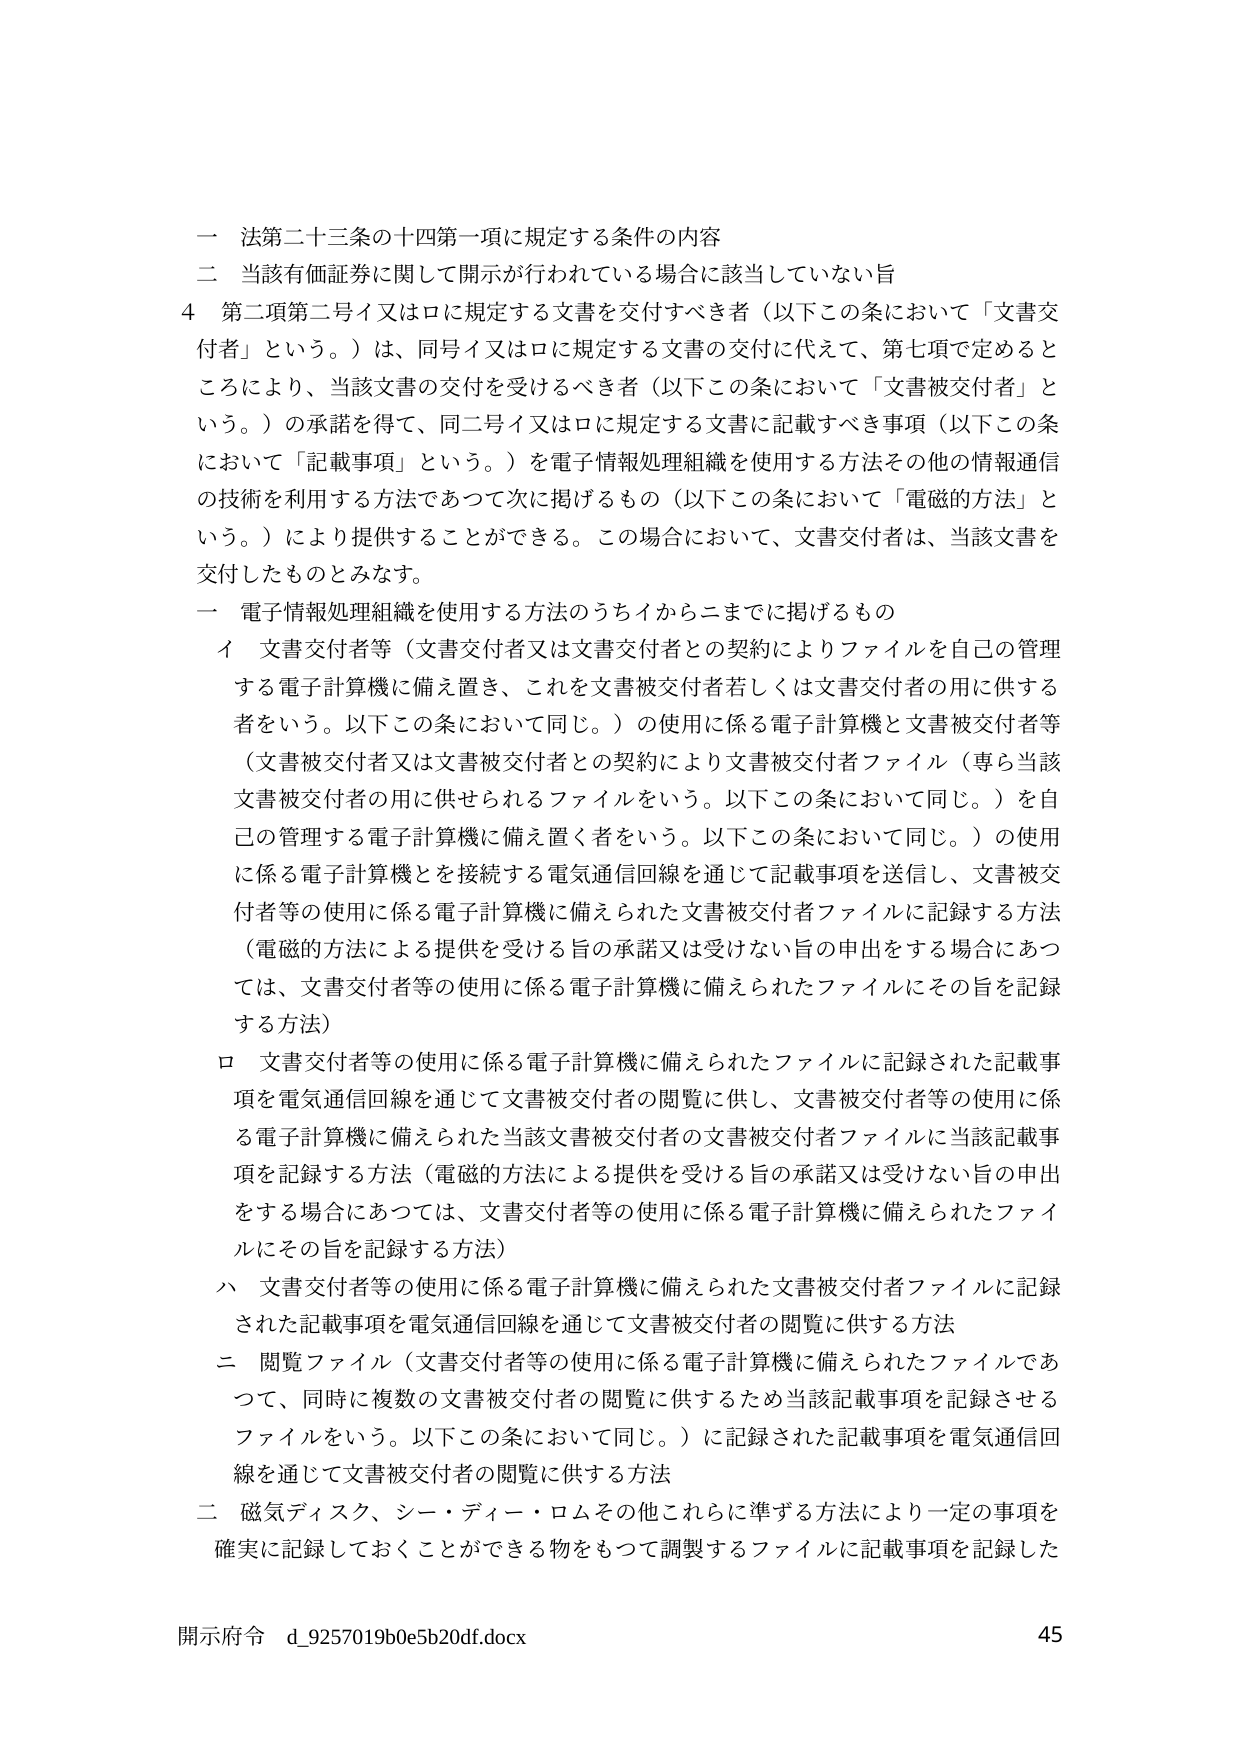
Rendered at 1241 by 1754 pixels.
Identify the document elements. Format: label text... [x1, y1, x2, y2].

text ニ 閲覧ファイル（文書交付者等の使用に係る電子計算機に備えられたファイルであつて、同時に複数の文書被交付者の閲覧に供するため当該記載事項を記録させるファイルをいう。以下この条において同じ。）に記録された記載事項を電気通信回線を通じて文書被交付者の閲覧に供する方法 [215, 1342, 1063, 1492]
text イ 文書交付者等（文書交付者又は文書交付者との契約によりファイルを自己の管理する電子計算機に備え置き、これを文書被交付者若しくは文書交付者の用に供する者をいう。以下この条において同じ。）の使用に係る電子計算機と文書被交付者等（文書被交付者又は文書被交付者との契約により文書被交付者ファイル（専ら当該文書被交付者の用に供せられるファイルをいう。以下この条において同じ。）を自己の管理する電子計算機に備え置く者をいう。以下この条において同じ。）の使用に係る電子計算機とを接続する電気通信回線を通じて記載事項を送信し、文書被交付者等の使用に係る電子計算機に備えられた文書被交付者ファイルに記録する方法（電磁的方法による提供を受ける旨の承諾又は受けない旨の申出をする場合にあつては、文書交付者等の使用に係る電子計算機に備えられたファイルにその旨を記録する方法） [215, 629, 1063, 1042]
text 二 当該有価証券に関して開示が行われている場合に該当していない旨 [196, 254, 1063, 292]
text ４ 第二項第二号イ又はロに規定する文書を交付すべき者（以下この条において「文書交付者」という。）は、同号イ又はロに規定する文書の交付に代えて、第七項で定めるところにより、当該文書の交付を受けるべき者（以下この条において「文書被交付者」という。）の承諾を得て、同二号イ又はロに規定する文書に記載すべき事項（以下この条において「記載事項」という。）を電子情報処理組織を使用する方法その他の情報通信の技術を利用する方法であつて次に掲げるもの（以下この条において「電磁的方法」という。）により提供することができる。この場合において、文書交付者は、当該文書を交付したものとみなす。 [177, 292, 1063, 592]
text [196, 1492, 1063, 1567]
text ロ 文書交付者等の使用に係る電子計算機に備えられたファイルに記録された記載事項を電気通信回線を通じて文書被交付者の閲覧に供し、文書被交付者等の使用に係る電子計算機に備えられた当該文書被交付者の文書被交付者ファイルに当該記載事項を記録する方法（電磁的方法による提供を受ける旨の承諾又は受けない旨の申出をする場合にあつては、文書交付者等の使用に係る電子計算機に備えられたファイルにその旨を記録する方法） [215, 1042, 1063, 1267]
text 一 法第二十三条の十四第一項に規定する条件の内容 [196, 217, 1063, 254]
text 一 電子情報処理組織を使用する方法のうちイからニまでに掲げるもの [196, 592, 1063, 629]
text ハ 文書交付者等の使用に係る電子計算機に備えられた文書被交付者ファイルに記録された記載事項を電気通信回線を通じて文書被交付者の閲覧に供する方法 [215, 1267, 1063, 1342]
